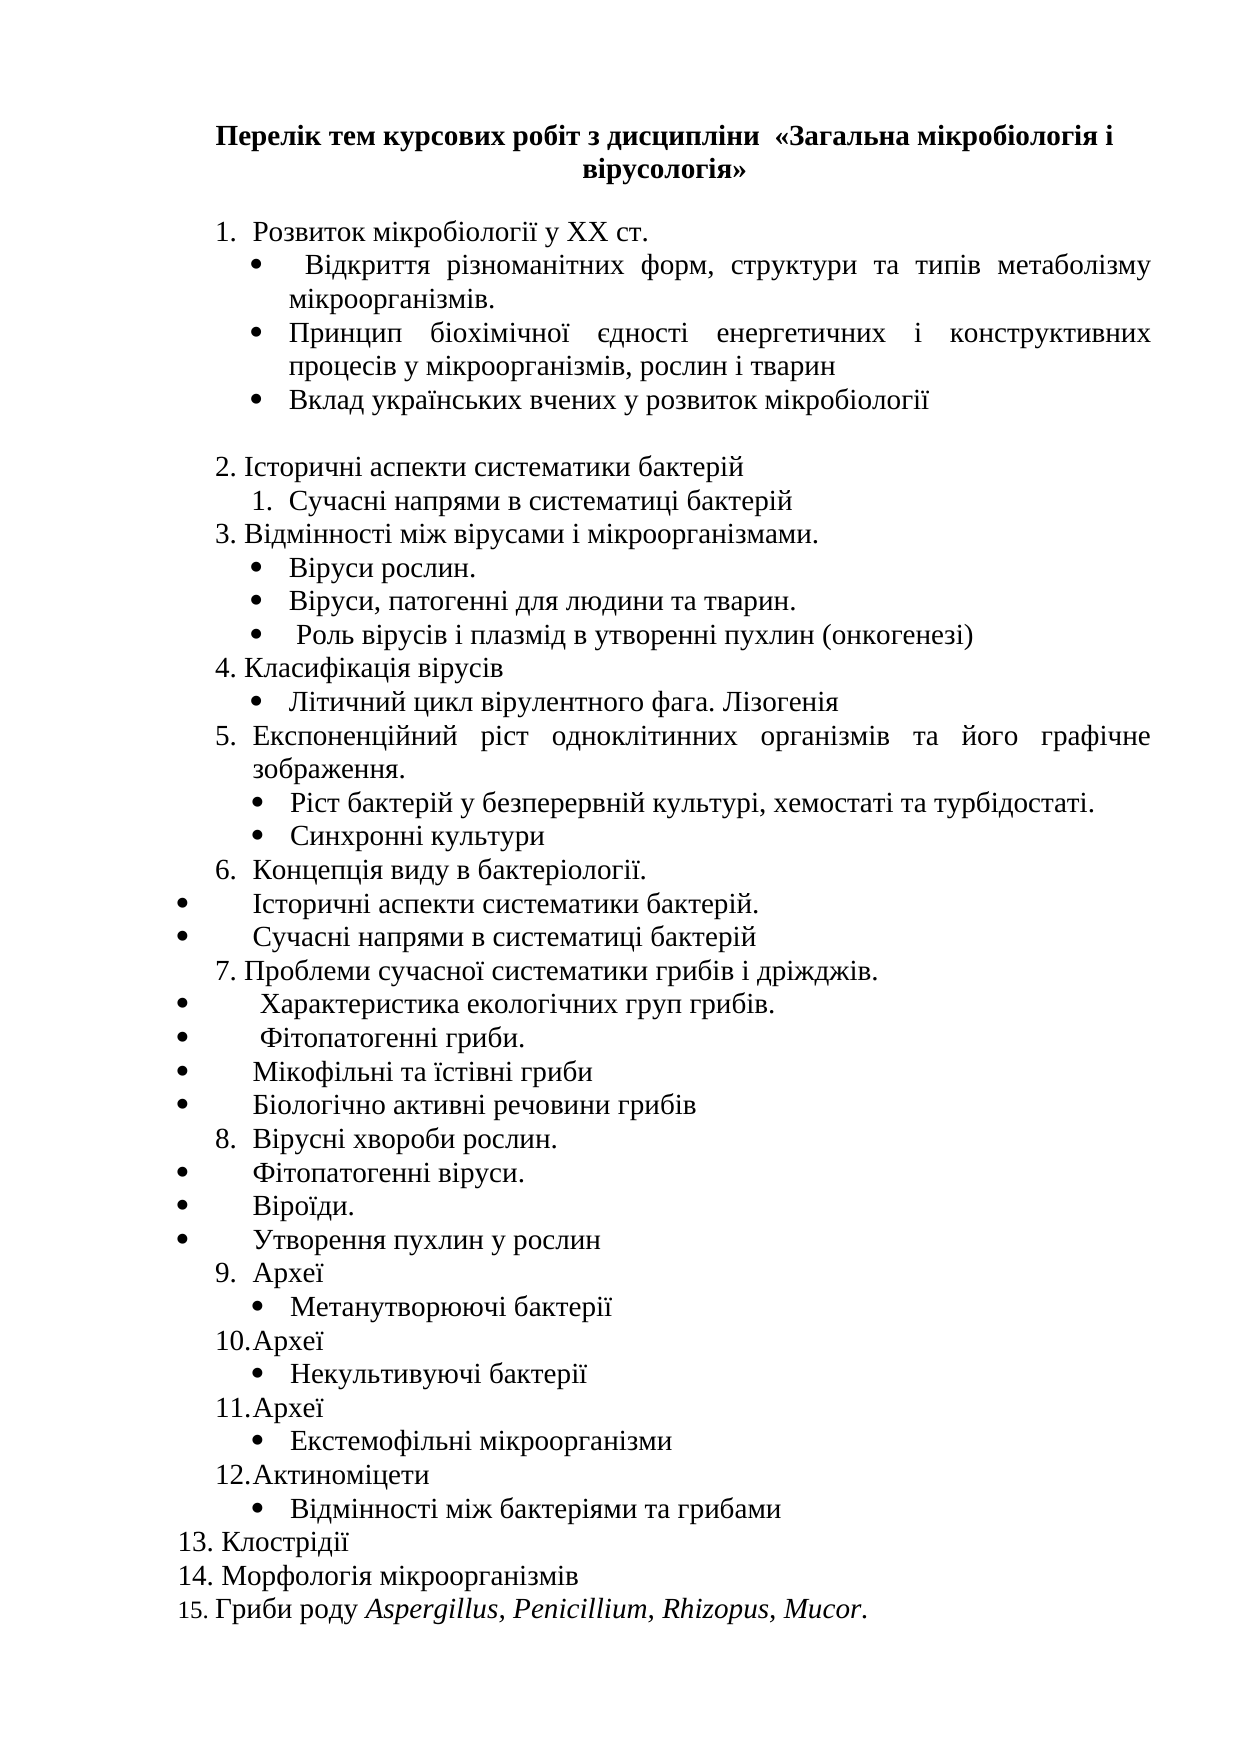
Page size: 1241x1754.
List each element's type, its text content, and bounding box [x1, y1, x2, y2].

list Віроїди. [177, 1188, 1152, 1222]
list Віруси, патогенні для людини та тварин. [251, 583, 1152, 617]
list Фітопатогенні гриби. [177, 1020, 1152, 1054]
text 4. Класифікація вірусів [215, 651, 1152, 684]
text 7. Проблеми сучасної систематики грибів і дріжджів. [215, 953, 1152, 987]
list Літичний цикл вірулентного фага. Лізогенія [251, 684, 1152, 718]
list Роль вірусів і плазмід в утворенні пухлин (онкогенезі) [251, 617, 1152, 651]
list Відмінності між бактеріями та грибами [252, 1491, 1152, 1524]
list Мікофільні та їстівні гриби [177, 1054, 1152, 1087]
list Екстемофільні мікроорганізми [252, 1423, 1152, 1457]
list Сучасні напрями в систематиці бактерій [251, 483, 1152, 516]
text 2. Історичні аспекти систематики бактерій [215, 449, 1152, 483]
list Синхронні культури [252, 818, 1152, 852]
list Сучасні напрями в систематиці бактерій [177, 919, 1152, 953]
list Розвиток мікробіології у ХХ ст. [215, 214, 1152, 247]
list Вклад українських вчених у розвиток мікробіології [251, 382, 1152, 416]
text 13. Клострідії [177, 1524, 1152, 1558]
list Вірусні хвороби рослин. [215, 1121, 1152, 1155]
list Некультивуючі бактерії [252, 1356, 1152, 1390]
text 14. Морфологія мікроорганізмів [177, 1558, 1152, 1591]
list Метанутворюючі бактерії [252, 1289, 1152, 1323]
list Актиноміцети [215, 1457, 1152, 1491]
text 15. Гриби роду Aspergillus, Рenicillium, Rhizopus, Mucor. [177, 1591, 1152, 1625]
list Історичні аспекти систематики бактерій. [177, 886, 1152, 919]
list Археї [215, 1323, 1152, 1356]
list Ріст бактерій у безперервній культурі, хемостаті та турбідостаті. [252, 785, 1152, 818]
text 3. Відмінності між вірусами і мікроорганізмами. [215, 516, 1152, 550]
list Принцип біохімічної єдності енергетичних і конструктивних процесів у мікроорганізмів, рослин і тварин [251, 315, 1152, 382]
text Перелік тем курсових робіт з дисципліни «Загальна мікробіологія і вірусологія» [177, 118, 1152, 185]
list Відкриття різноманітних форм, структури та типів метаболізму мікроорганізмів. [251, 247, 1152, 315]
list Археї [215, 1256, 1152, 1289]
list Концепція виду в бактеріології. [215, 852, 1152, 886]
list Фітопатогенні віруси. [177, 1155, 1152, 1188]
list Біологічно активні речовини грибів [177, 1087, 1152, 1121]
list Археї [215, 1390, 1152, 1423]
list Характеристика екологічних груп грибів. [177, 987, 1152, 1020]
list Експоненційний ріст одноклітинних організмів та його графічне зображення. [215, 718, 1152, 785]
list Віруси рослин. [251, 550, 1152, 583]
list Утворення пухлин у рослин [177, 1222, 1152, 1256]
